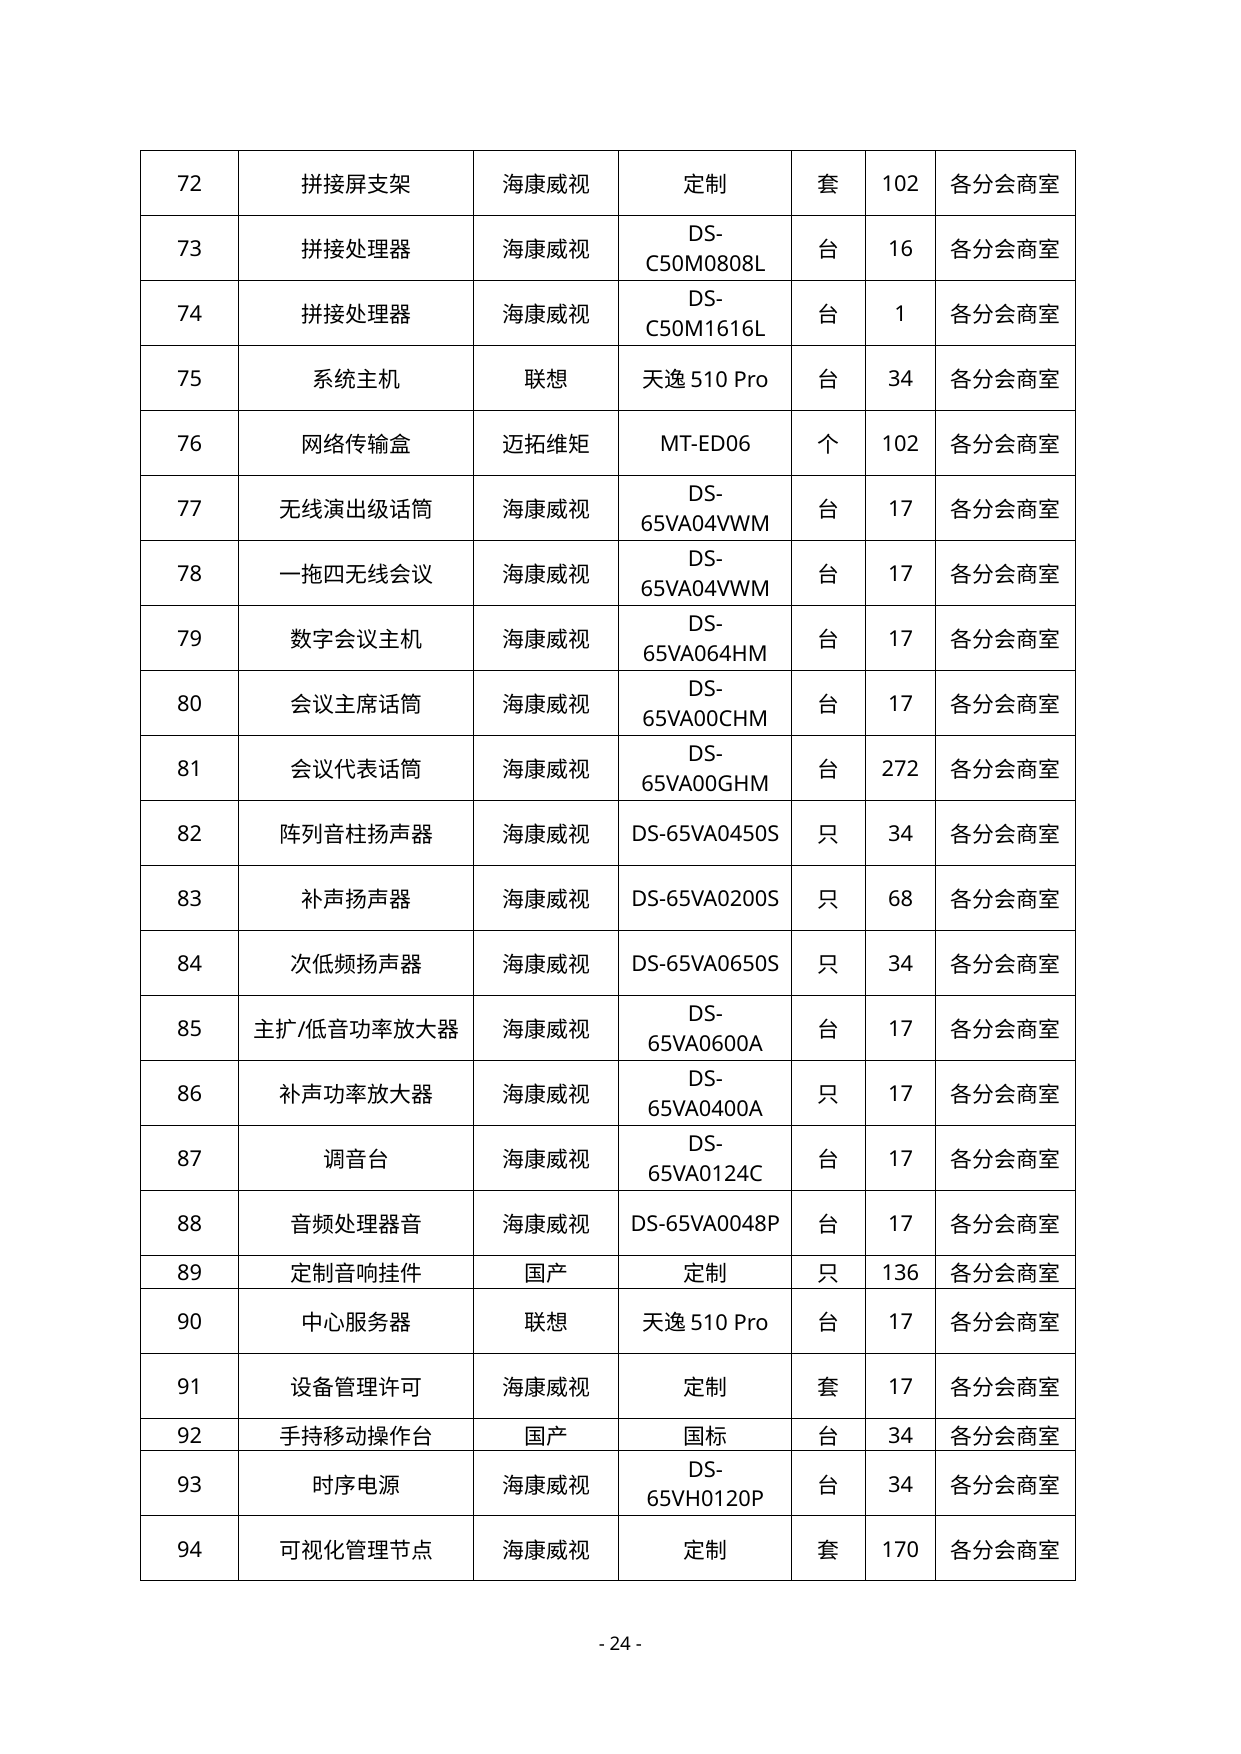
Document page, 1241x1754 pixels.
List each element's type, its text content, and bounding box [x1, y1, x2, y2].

table_cell 94 [141, 1516, 238, 1580]
table_cell 海康威视 [474, 476, 618, 540]
table_cell 17 [866, 476, 935, 540]
table_cell 海康威视 [474, 1516, 618, 1580]
table_cell DS-65VA0200S [619, 866, 791, 930]
table_cell 17 [866, 541, 935, 605]
table_cell 只 [792, 866, 865, 930]
table_cell 国标 [619, 1419, 791, 1450]
table_cell 国产 [474, 1256, 618, 1288]
table_cell DS-65VA0650S [619, 931, 791, 995]
table_cell 海康威视 [474, 541, 618, 605]
table_cell 各分会商室 [936, 606, 1075, 670]
table_cell DS-C50M1616L [619, 281, 791, 345]
table_cell 34 [866, 801, 935, 865]
table_cell 台 [792, 1289, 865, 1353]
table_cell 迈拓维矩 [474, 411, 618, 475]
table_cell 台 [792, 476, 865, 540]
table_cell 台 [792, 1419, 865, 1450]
table_cell 海康威视 [474, 736, 618, 800]
table_cell 17 [866, 1126, 935, 1190]
table_cell 74 [141, 281, 238, 345]
table_cell 各分会商室 [936, 346, 1075, 410]
table_cell 补声功率放大器 [239, 1061, 473, 1125]
table_cell 海康威视 [474, 671, 618, 735]
table_cell 台 [792, 281, 865, 345]
table_cell 87 [141, 1126, 238, 1190]
table_cell MT-ED06 [619, 411, 791, 475]
table_cell 102 [866, 151, 935, 215]
table_cell 台 [792, 736, 865, 800]
table_cell 各分会商室 [936, 1451, 1075, 1515]
table_cell 85 [141, 996, 238, 1060]
table_cell 海康威视 [474, 996, 618, 1060]
table_cell DS-65VA064HM [619, 606, 791, 670]
table_cell 台 [792, 1451, 865, 1515]
table_cell 海康威视 [474, 151, 618, 215]
table_cell 台 [792, 346, 865, 410]
table_cell 17 [866, 1354, 935, 1418]
table_cell 网络传输盒 [239, 411, 473, 475]
table_cell 34 [866, 931, 935, 995]
table_cell 套 [792, 151, 865, 215]
table_cell 272 [866, 736, 935, 800]
table_cell 79 [141, 606, 238, 670]
table_cell 91 [141, 1354, 238, 1418]
table_cell 92 [141, 1419, 238, 1450]
table_cell 海康威视 [474, 1191, 618, 1255]
table_cell 调音台 [239, 1126, 473, 1190]
table_cell 76 [141, 411, 238, 475]
table_cell DS-C50M0808L [619, 216, 791, 280]
table_cell 84 [141, 931, 238, 995]
table_cell 1 [866, 281, 935, 345]
table_cell 各分会商室 [936, 1419, 1075, 1450]
table_cell 17 [866, 1191, 935, 1255]
table_cell 定制 [619, 151, 791, 215]
table_cell 海康威视 [474, 931, 618, 995]
table_cell DS-65VA04VWM [619, 476, 791, 540]
table_cell 各分会商室 [936, 671, 1075, 735]
table_cell 各分会商室 [936, 736, 1075, 800]
table_cell 海康威视 [474, 1126, 618, 1190]
table_cell DS-65VA0450S [619, 801, 791, 865]
table_cell 各分会商室 [936, 1256, 1075, 1288]
table_cell 各分会商室 [936, 996, 1075, 1060]
table_cell DS-65VA00CHM [619, 671, 791, 735]
table_cell 拼接处理器 [239, 216, 473, 280]
table_cell 136 [866, 1256, 935, 1288]
table_cell 各分会商室 [936, 281, 1075, 345]
table_cell 各分会商室 [936, 476, 1075, 540]
table_cell 一拖四无线会议 [239, 541, 473, 605]
table_cell 89 [141, 1256, 238, 1288]
table_cell 套 [792, 1354, 865, 1418]
table_cell 34 [866, 1419, 935, 1450]
table_cell 海康威视 [474, 606, 618, 670]
table_cell 海康威视 [474, 1451, 618, 1515]
table_cell 个 [792, 411, 865, 475]
table_cell 次低频扬声器 [239, 931, 473, 995]
table_cell 海康威视 [474, 281, 618, 345]
table_cell 海康威视 [474, 866, 618, 930]
table_cell 75 [141, 346, 238, 410]
table_cell 73 [141, 216, 238, 280]
table_cell 阵列音柱扬声器 [239, 801, 473, 865]
table_cell 78 [141, 541, 238, 605]
table_cell 补声扬声器 [239, 866, 473, 930]
table_cell DS-65VA00GHM [619, 736, 791, 800]
table_cell DS-65VA0600A [619, 996, 791, 1060]
table_cell 联想 [474, 1289, 618, 1353]
table_cell DS-65VA0400A [619, 1061, 791, 1125]
table_cell 国产 [474, 1419, 618, 1450]
table_cell 17 [866, 1289, 935, 1353]
table_cell 定制音响挂件 [239, 1256, 473, 1288]
table_cell 90 [141, 1289, 238, 1353]
table_cell 各分会商室 [936, 931, 1075, 995]
table_cell DS-65VA0048P [619, 1191, 791, 1255]
table_cell 拼接屏支架 [239, 151, 473, 215]
table_cell 各分会商室 [936, 1191, 1075, 1255]
table_cell 17 [866, 671, 935, 735]
table_cell 88 [141, 1191, 238, 1255]
table_cell 各分会商室 [936, 216, 1075, 280]
table_cell 16 [866, 216, 935, 280]
table_cell 无线演出级话筒 [239, 476, 473, 540]
table_cell 17 [866, 606, 935, 670]
table_cell 台 [792, 541, 865, 605]
table_cell DS-65VA0124C [619, 1126, 791, 1190]
table_cell DS-65VH0120P [619, 1451, 791, 1515]
table_cell DS-65VA04VWM [619, 541, 791, 605]
table_cell 音频处理器音 [239, 1191, 473, 1255]
table_cell 只 [792, 931, 865, 995]
table_cell 80 [141, 671, 238, 735]
table_cell 各分会商室 [936, 1061, 1075, 1125]
table_cell 17 [866, 1061, 935, 1125]
table_cell 170 [866, 1516, 935, 1580]
table_cell 天逸510 Pro [619, 1289, 791, 1353]
table_cell 各分会商室 [936, 1126, 1075, 1190]
table_cell 只 [792, 1256, 865, 1288]
table_cell 34 [866, 346, 935, 410]
table_cell 各分会商室 [936, 1354, 1075, 1418]
table_cell 系统主机 [239, 346, 473, 410]
table_cell 定制 [619, 1354, 791, 1418]
table_cell 各分会商室 [936, 541, 1075, 605]
table_cell 台 [792, 996, 865, 1060]
table_cell 102 [866, 411, 935, 475]
table_cell 只 [792, 1061, 865, 1125]
table_cell 各分会商室 [936, 866, 1075, 930]
table_cell 17 [866, 996, 935, 1060]
table_cell 77 [141, 476, 238, 540]
table_cell 会议主席话筒 [239, 671, 473, 735]
table_cell 台 [792, 216, 865, 280]
table_cell 82 [141, 801, 238, 865]
table_cell 定制 [619, 1256, 791, 1288]
table_cell 台 [792, 1126, 865, 1190]
table_cell 中心服务器 [239, 1289, 473, 1353]
table_cell 主扩/低音功率放大器 [239, 996, 473, 1060]
table_cell 各分会商室 [936, 1289, 1075, 1353]
table_cell 拼接处理器 [239, 281, 473, 345]
table_cell 时序电源 [239, 1451, 473, 1515]
table_cell 数字会议主机 [239, 606, 473, 670]
table_cell 34 [866, 1451, 935, 1515]
table_cell 83 [141, 866, 238, 930]
table_cell 天逸510 Pro [619, 346, 791, 410]
table_cell 海康威视 [474, 1061, 618, 1125]
table_cell 72 [141, 151, 238, 215]
table_cell 各分会商室 [936, 801, 1075, 865]
table_cell 可视化管理节点 [239, 1516, 473, 1580]
table_cell 设备管理许可 [239, 1354, 473, 1418]
table_cell 海康威视 [474, 801, 618, 865]
table_cell 68 [866, 866, 935, 930]
table_cell 各分会商室 [936, 411, 1075, 475]
table_cell 海康威视 [474, 216, 618, 280]
table_cell 81 [141, 736, 238, 800]
table_cell 套 [792, 1516, 865, 1580]
table_cell 联想 [474, 346, 618, 410]
table_cell 93 [141, 1451, 238, 1515]
table_cell 只 [792, 801, 865, 865]
table_cell 会议代表话筒 [239, 736, 473, 800]
table_cell 各分会商室 [936, 151, 1075, 215]
table_cell 手持移动操作台 [239, 1419, 473, 1450]
table_cell 各分会商室 [936, 1516, 1075, 1580]
table_cell 台 [792, 1191, 865, 1255]
table_cell 定制 [619, 1516, 791, 1580]
table_cell 台 [792, 671, 865, 735]
table_cell 海康威视 [474, 1354, 618, 1418]
table_cell 台 [792, 606, 865, 670]
table_cell 86 [141, 1061, 238, 1125]
